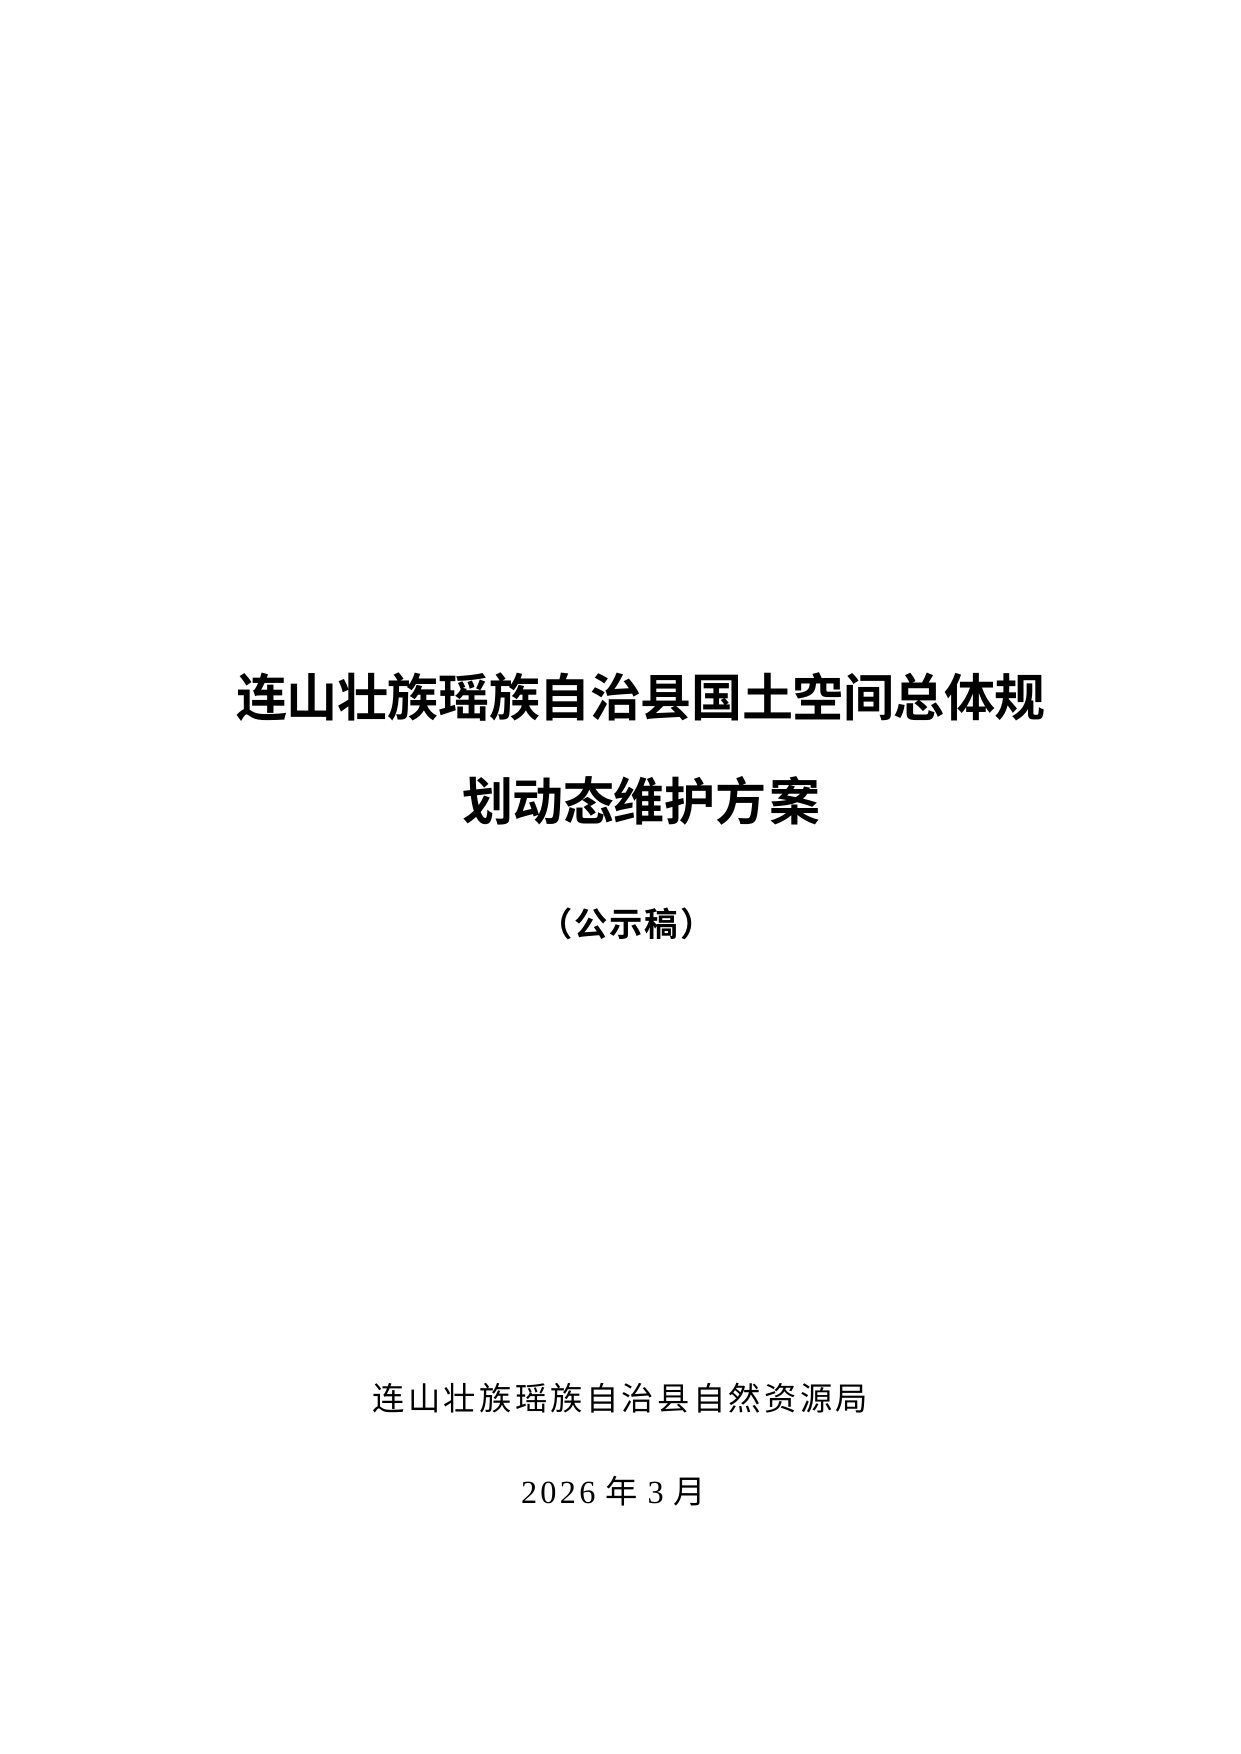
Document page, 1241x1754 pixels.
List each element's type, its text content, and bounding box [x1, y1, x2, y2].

text （公示稿） [539, 897, 1054, 946]
text 连山壮族瑶族自治县国土空间总体规划动态维护方案 [228, 657, 1054, 835]
text 连山壮族瑶族自治县自然资源局 [186, 1373, 1054, 1420]
text 2026年3月 [521, 1469, 1054, 1513]
